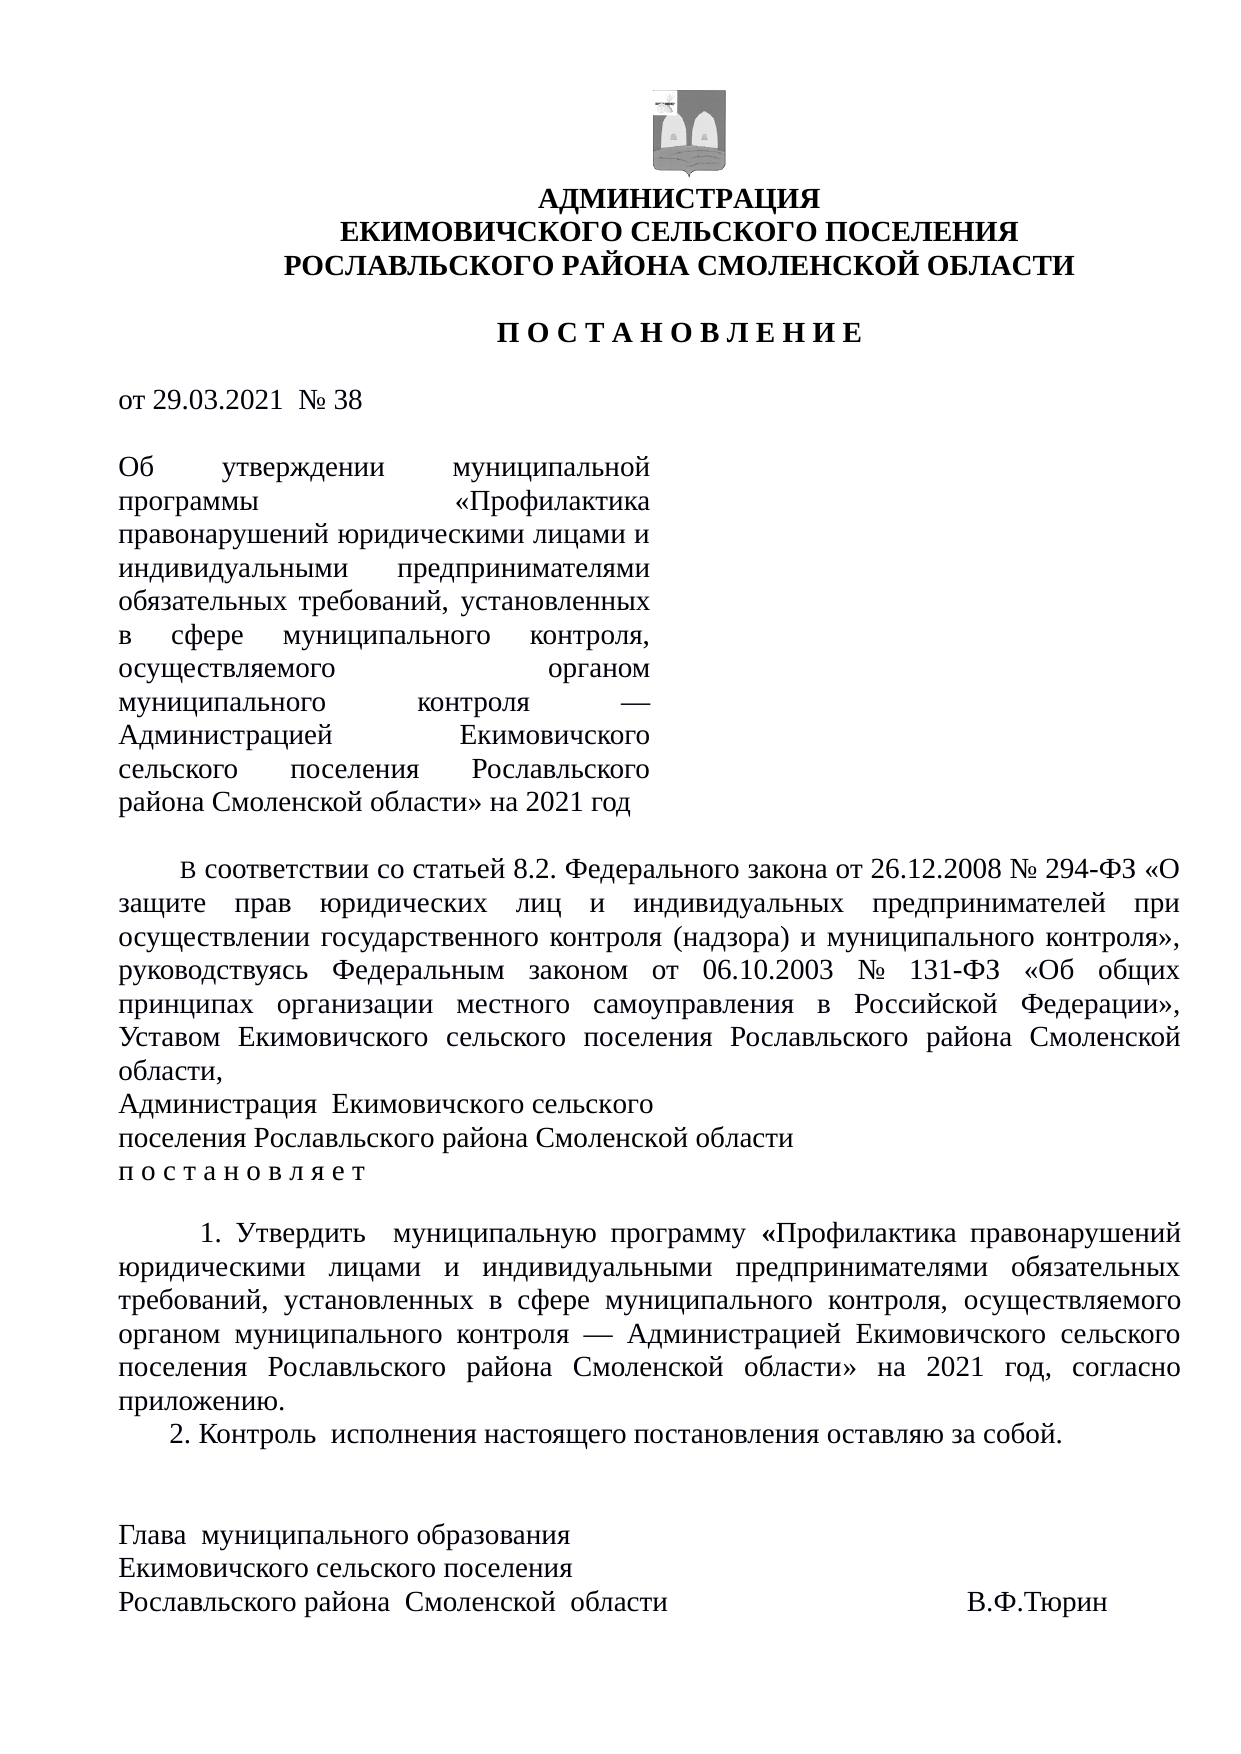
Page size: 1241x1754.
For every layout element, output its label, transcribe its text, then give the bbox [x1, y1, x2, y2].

text Об утверждении муниципальной программы «Профилактика правонарушений юридическими лицами и индивидуальными предпринимателями обязательных требований, установленных в сфере муниципального контроля, осуществляемого органом муниципального контроля — Администрацией Екимовичского сельского поселения Рославльского района Смоленской области» на 2021 год [118, 449, 650, 818]
text п о с т а н о в л я е т [118, 1153, 1181, 1187]
text Глава муниципального образования [118, 1517, 1181, 1551]
text РОСЛАВЛЬСКОГО РАЙОНА СМОЛЕНСКОЙ ОБЛАСТИ [177, 248, 1181, 281]
text Екимовичского сельского поселения [118, 1551, 1181, 1584]
text ЕКИМОВИЧСКОГО СЕЛЬСКОГО ПОСЕЛЕНИЯ [177, 214, 1181, 248]
text АДМИНИСТРАЦИЯ [177, 181, 1181, 214]
text от 29.03.2021 № 38 [118, 382, 650, 416]
text 2. Контроль исполнения настоящего постановления оставляю за собой. [118, 1416, 1181, 1450]
text Рославльского района Смоленской области В.Ф.Тюрин [118, 1584, 1181, 1618]
text В соответствии со статьей 8.2. Федерального закона от 26.12.2008 № 294-ФЗ «О защите прав юридических лиц и индивидуальных предпринимателей при осуществлении государственного контроля (надзора) и муниципального контроля», руководствуясь Федеральным законом от 06.10.2003 № 131-ФЗ «Об общих принципах организации местного самоуправления в Российской Федерации», Уставом Екимовичского сельского поселения Рославльского района Смоленской области, [118, 852, 1181, 1086]
text поселения Рославльского района Смоленской области [118, 1120, 1181, 1153]
text 1. Утвердить муниципальную программу «Профилактика правонарушений юридическими лицами и индивидуальными предпринимателями обязательных требований, установленных в сфере муниципального контроля, осуществляемого органом муниципального контроля — Администрацией Екимовичского сельского поселения Рославльского района Смоленской области» на 2021 год, согласно приложению. [118, 1215, 1181, 1416]
text Администрация Екимовичского сельского [118, 1086, 1181, 1120]
text П О С Т А Н О В Л Е Н И Е [177, 315, 1181, 348]
